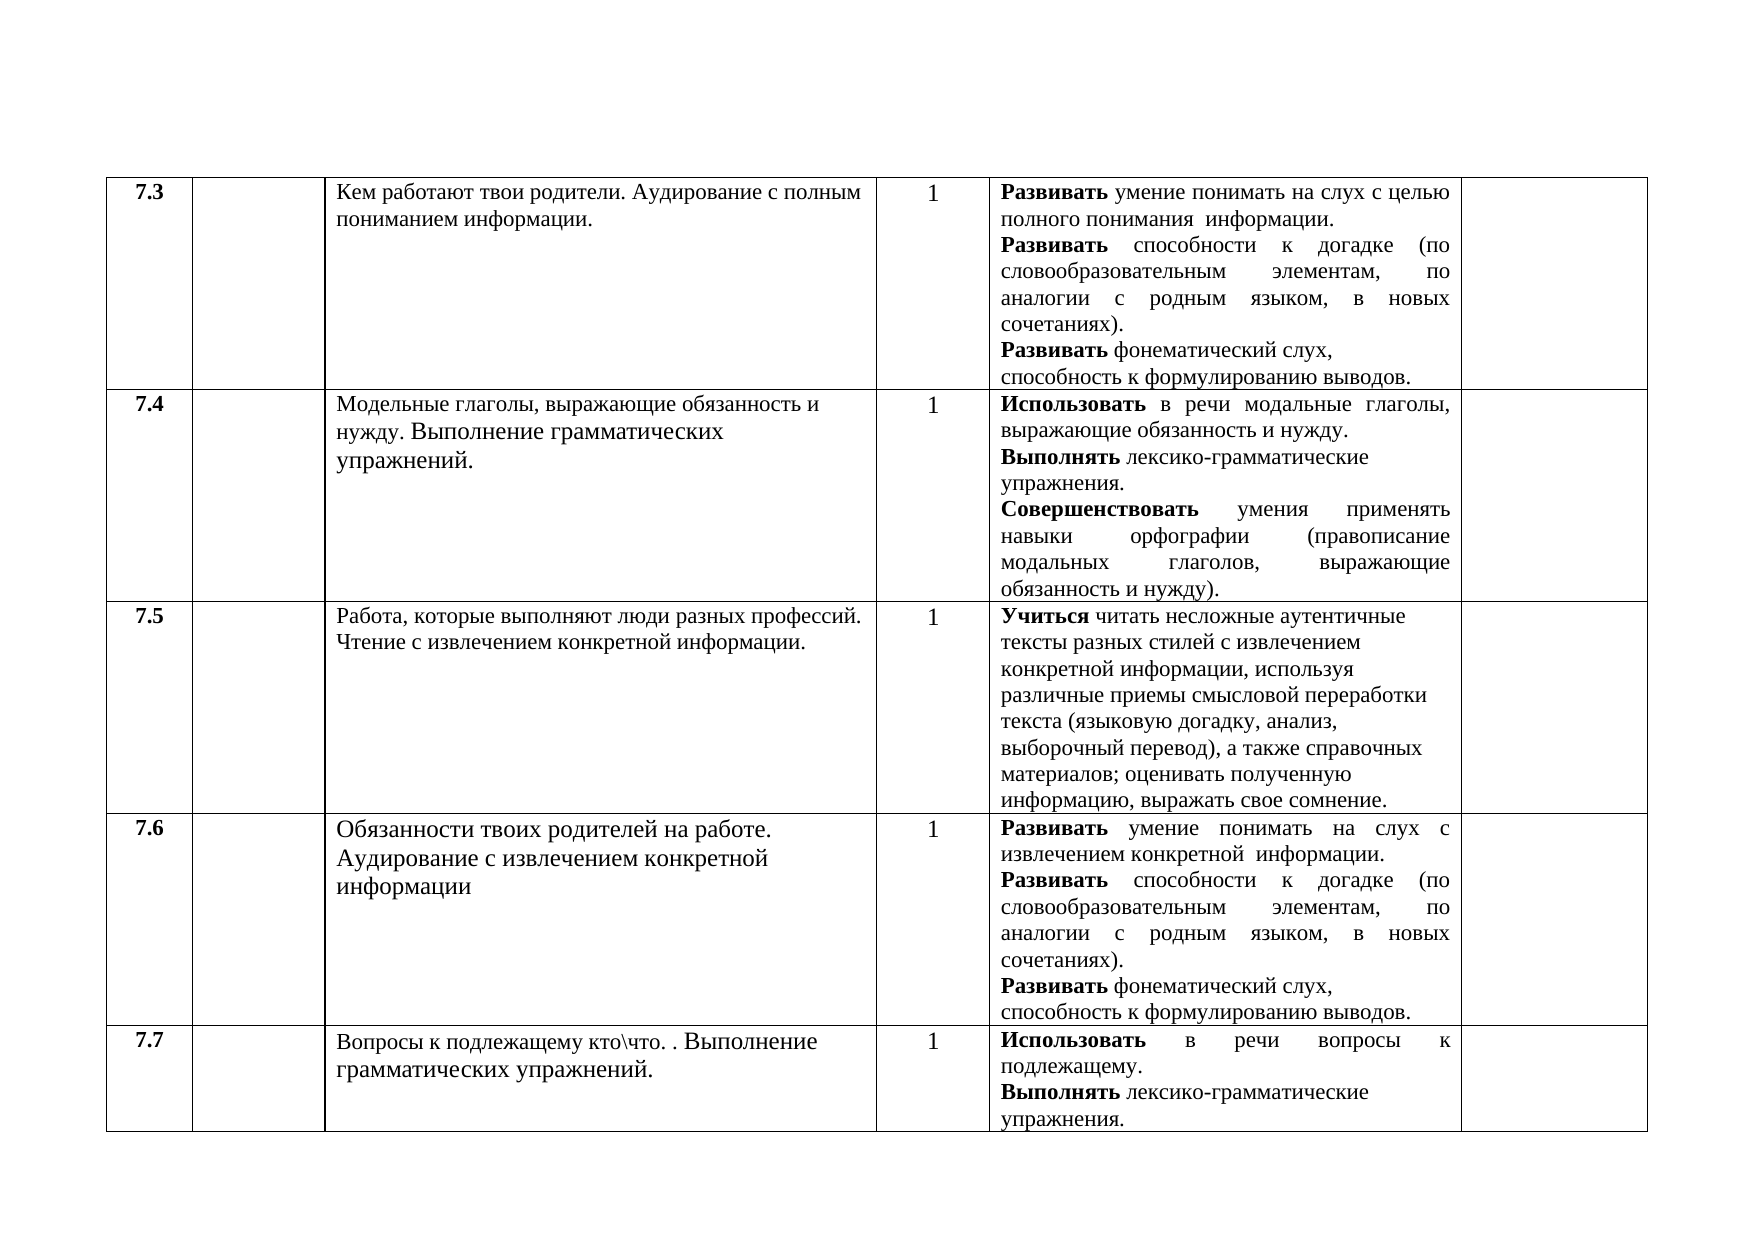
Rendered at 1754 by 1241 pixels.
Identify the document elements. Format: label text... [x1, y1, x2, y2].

table_cell Кем работают твои родители. Аудирование с полным пониманием информации. [326, 178, 876, 389]
table_cell 1 [877, 178, 989, 389]
table_cell [1462, 178, 1647, 389]
table_cell [193, 390, 324, 601]
table_cell 7.7 [107, 1026, 192, 1131]
table_cell Обязанности твоих родителей на работе. Аудирование с извлечением конкретной информации [326, 814, 876, 1025]
table_cell 7.3 [107, 178, 192, 389]
table_cell 7.5 [107, 602, 192, 813]
table_cell [1462, 390, 1647, 601]
table_cell Учиться читать несложные аутентичные тексты разных стилей с извлечением конкретной информации, используя различные приемы смысловой переработки текста (языковую догадку, анализ, выборочный перевод), а также справочных материалов; оценивать полученную информацию, выражать свое сомнение. [990, 602, 1461, 813]
table_cell [1462, 814, 1647, 1025]
table_cell [193, 178, 324, 389]
table_cell 1 [877, 602, 989, 813]
table_cell [193, 602, 324, 813]
table_cell Работа, которые выполняют люди разных профессий. Чтение с извлечением конкретной информации. [326, 602, 876, 813]
table_cell [1462, 602, 1647, 813]
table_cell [990, 1026, 1461, 1131]
table_cell Развивать умение понимать на слух с целью полного понимания информации. Развивать способности к догадке (по словообразовательным элементам, по аналогии с родным языком, в новых сочетаниях). Развивать фонематический слух, способность к формулированию выводов. [990, 178, 1461, 389]
table_cell [193, 814, 324, 1025]
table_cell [326, 1026, 876, 1131]
table_cell 1 [877, 814, 989, 1025]
table_cell Использовать в речи модальные глаголы, выражающие обязанность и нужду. Выполнять лексико-грамматические упражнения. Совершенствовать умения применять навыки орфографии (правописание модальных глаголов, выражающие обязанность и нужду). [990, 390, 1461, 601]
table_cell 1 [877, 1026, 989, 1131]
table_cell 7.4 [107, 390, 192, 601]
table_cell 1 [877, 390, 989, 601]
table_cell Модельные глаголы, выражающие обязанность и нужду. Выполнение грамматических упражнений. [326, 390, 876, 601]
table_cell [1462, 1026, 1647, 1131]
table_cell Развивать умение понимать на слух с извлечением конкретной информации. Развивать способности к догадке (по словообразовательным элементам, по аналогии с родным языком, в новых сочетаниях). Развивать фонематический слух, способность к формулированию выводов. [990, 814, 1461, 1025]
table_cell 7.6 [107, 814, 192, 1025]
table_cell [193, 1026, 324, 1131]
